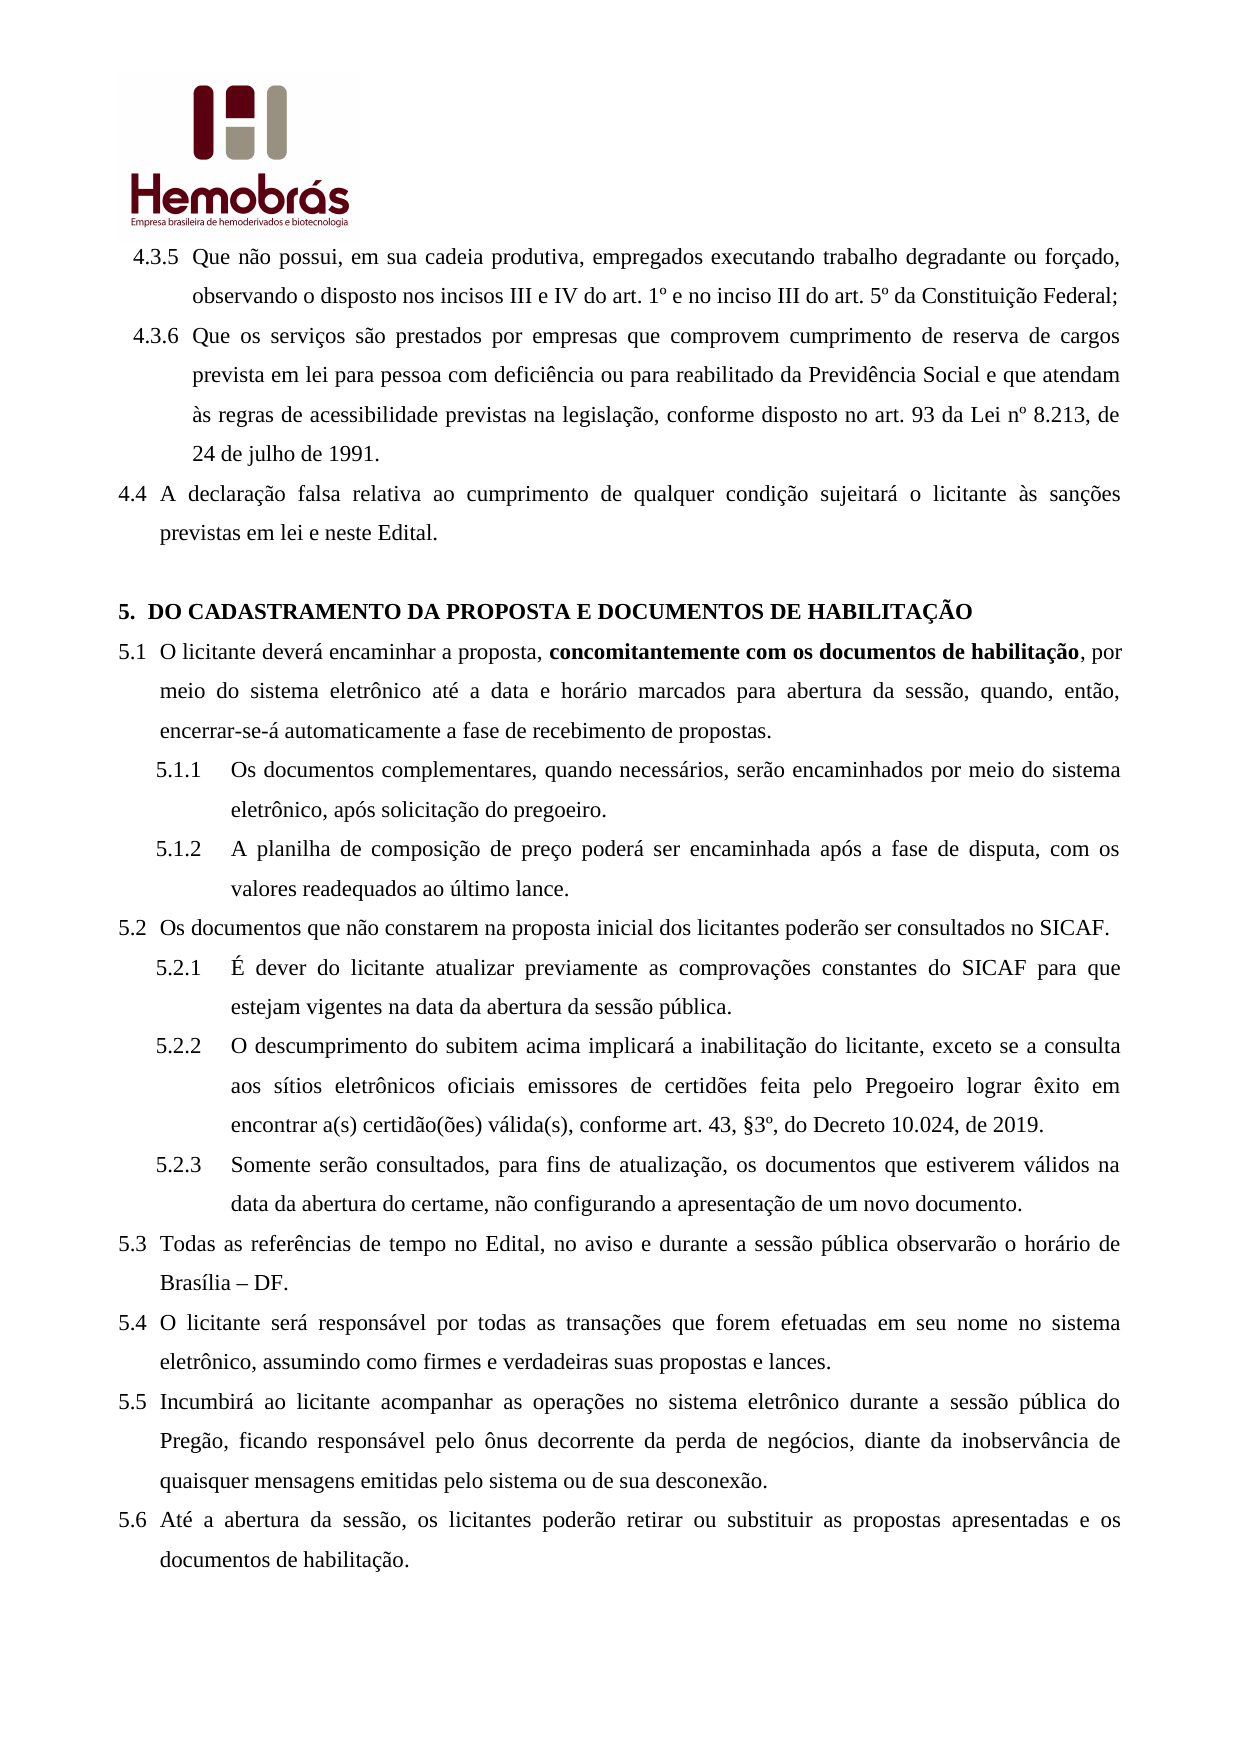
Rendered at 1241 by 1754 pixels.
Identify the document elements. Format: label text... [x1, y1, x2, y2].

list O descumprimento do subitem acima implicará a inabilitação do licitante, exceto se a consulta aos sítios eletrônicos oficiais emissores de certidões feita pelo Pregoeiro lograr êxito em encontrar a(s) certidão(ões) válida(s), conforme art. 43, §3º, do Decreto 10.024, de 2019. [156, 1033, 1122, 1138]
list Que os serviços são prestados por empresas que comprovem cumprimento de reserva de cargos prevista em lei para pessoa com deficiência ou para reabilitado da Previdência Social e que atendam às regras de acessibilidade previstas na legislação, conforme disposto no art. 93 da Lei nº 8.213, de 24 de julho de 1991. [133, 322, 1122, 467]
list O licitante será responsável por todas as transações que forem efetuadas em seu nome no sistema eletrônico, assumindo como firmes e verdadeiras suas propostas e lances. [118, 1309, 1122, 1375]
list É dever do licitante atualizar previamente as comprovações constantes do SICAF para que estejam vigentes na data da abertura da sessão pública. [156, 954, 1122, 1019]
picture [118, 73, 362, 243]
list A declaração falsa relativa ao cumprimento de qualquer condição sujeitará o licitante às sanções previstas em lei e neste Edital. [118, 480, 1122, 546]
list Incumbirá ao licitante acompanhar as operações no sistema eletrônico durante a sessão pública do Pregão, ficando responsável pelo ônus decorrente da perda de negócios, diante da inobservância de quaisquer mensagens emitidas pelo sistema ou de sua desconexão. [118, 1388, 1122, 1493]
list Que não possui, em sua cadeia produtiva, empregados executando trabalho degradante ou forçado, observando o disposto nos incisos III e IV do art. 1º e no inciso III do art. 5º da Constituição Federal; [133, 243, 1122, 309]
list Os documentos complementares, quando necessários, serão encaminhados por meio do sistema eletrônico, após solicitação do pregoeiro. [156, 756, 1122, 822]
list A planilha de composição de preço poderá ser encaminhada após a fase de disputa, com os valores readequados ao último lance. [156, 835, 1122, 901]
list Somente serão consultados, para fins de atualização, os documentos que estiverem válidos na data da abertura do certame, não configurando a apresentação de um novo documento. [156, 1151, 1122, 1217]
list DO CADASTRAMENTO DA PROPOSTA E DOCUMENTOS DE HABILITAÇÃO [118, 598, 1122, 625]
list Até a abertura da sessão, os licitantes poderão retirar ou substituir as propostas apresentadas e os documentos de habilitação. [118, 1506, 1122, 1572]
list O licitante deverá encaminhar a proposta, concomitantemente com os documentos de habilitação, por meio do sistema eletrônico até a data e horário marcados para abertura da sessão, quando, então, encerrar-se-á automaticamente a fase de recebimento de propostas. [118, 638, 1122, 743]
list Todas as referências de tempo no Edital, no aviso e durante a sessão pública observarão o horário de Brasília – DF. [118, 1230, 1122, 1296]
list Os documentos que não constarem na proposta inicial dos licitantes poderão ser consultados no SICAF. [118, 914, 1122, 941]
